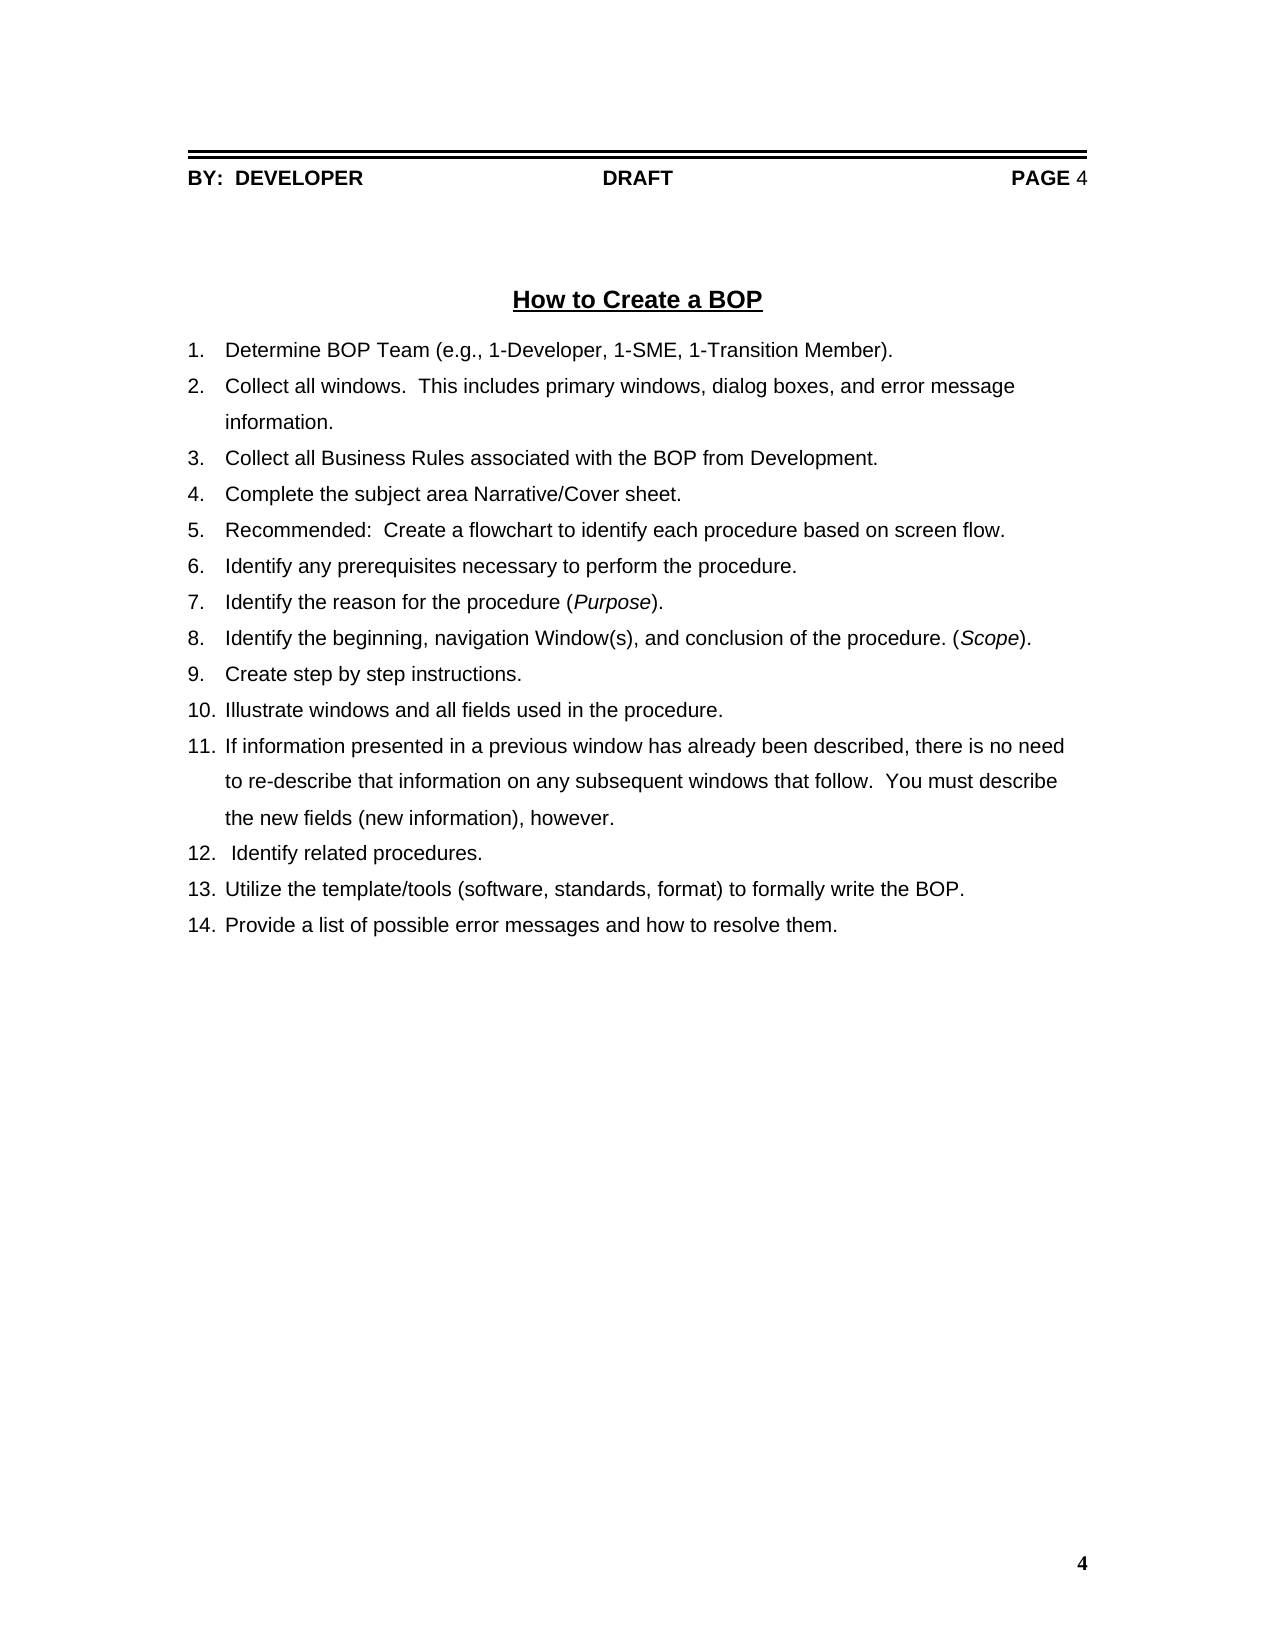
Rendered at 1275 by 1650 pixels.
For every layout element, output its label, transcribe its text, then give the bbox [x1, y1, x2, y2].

list Collect all Business Rules associated with the BOP from Development. [187, 446, 1087, 470]
list Create step by step instructions. [187, 662, 1087, 686]
list Collect all windows. This includes primary windows, dialog boxes, and error message information. [187, 374, 1087, 434]
text BY: DEVELOPER DRAFT PAGE 5 [187, 157, 1087, 189]
list If information presented in a previous window has already been described, there is no need to re-describe that information on any subsequent windows that follow. You must describe the new fields (new information), however. [187, 733, 1087, 829]
list Identify any prerequisites necessary to perform the procedure. [187, 554, 1087, 578]
list Provide a list of possible error messages and how to resolve them. [187, 913, 1087, 937]
list Illustrate windows and all fields used in the procedure. [187, 697, 1087, 721]
list Determine BOP Team (e.g., 1-Developer, 1-SME, 1-Transition Member). [187, 338, 1087, 362]
text How to Create a BOP [187, 285, 1087, 314]
list Identify the beginning, navigation Window(s), and conclusion of the procedure. (Scope). [187, 626, 1087, 649]
list Complete the subject area Narrative/Cover sheet. [187, 482, 1087, 506]
list Recommended: Create a flowchart to identify each procedure based on screen flow. [187, 518, 1087, 542]
list Utilize the template/tools (software, standards, format) to formally write the BOP. [187, 877, 1087, 901]
list Identify the reason for the procedure (Purpose). [187, 590, 1087, 614]
list Identify related procedures. [187, 841, 1087, 865]
